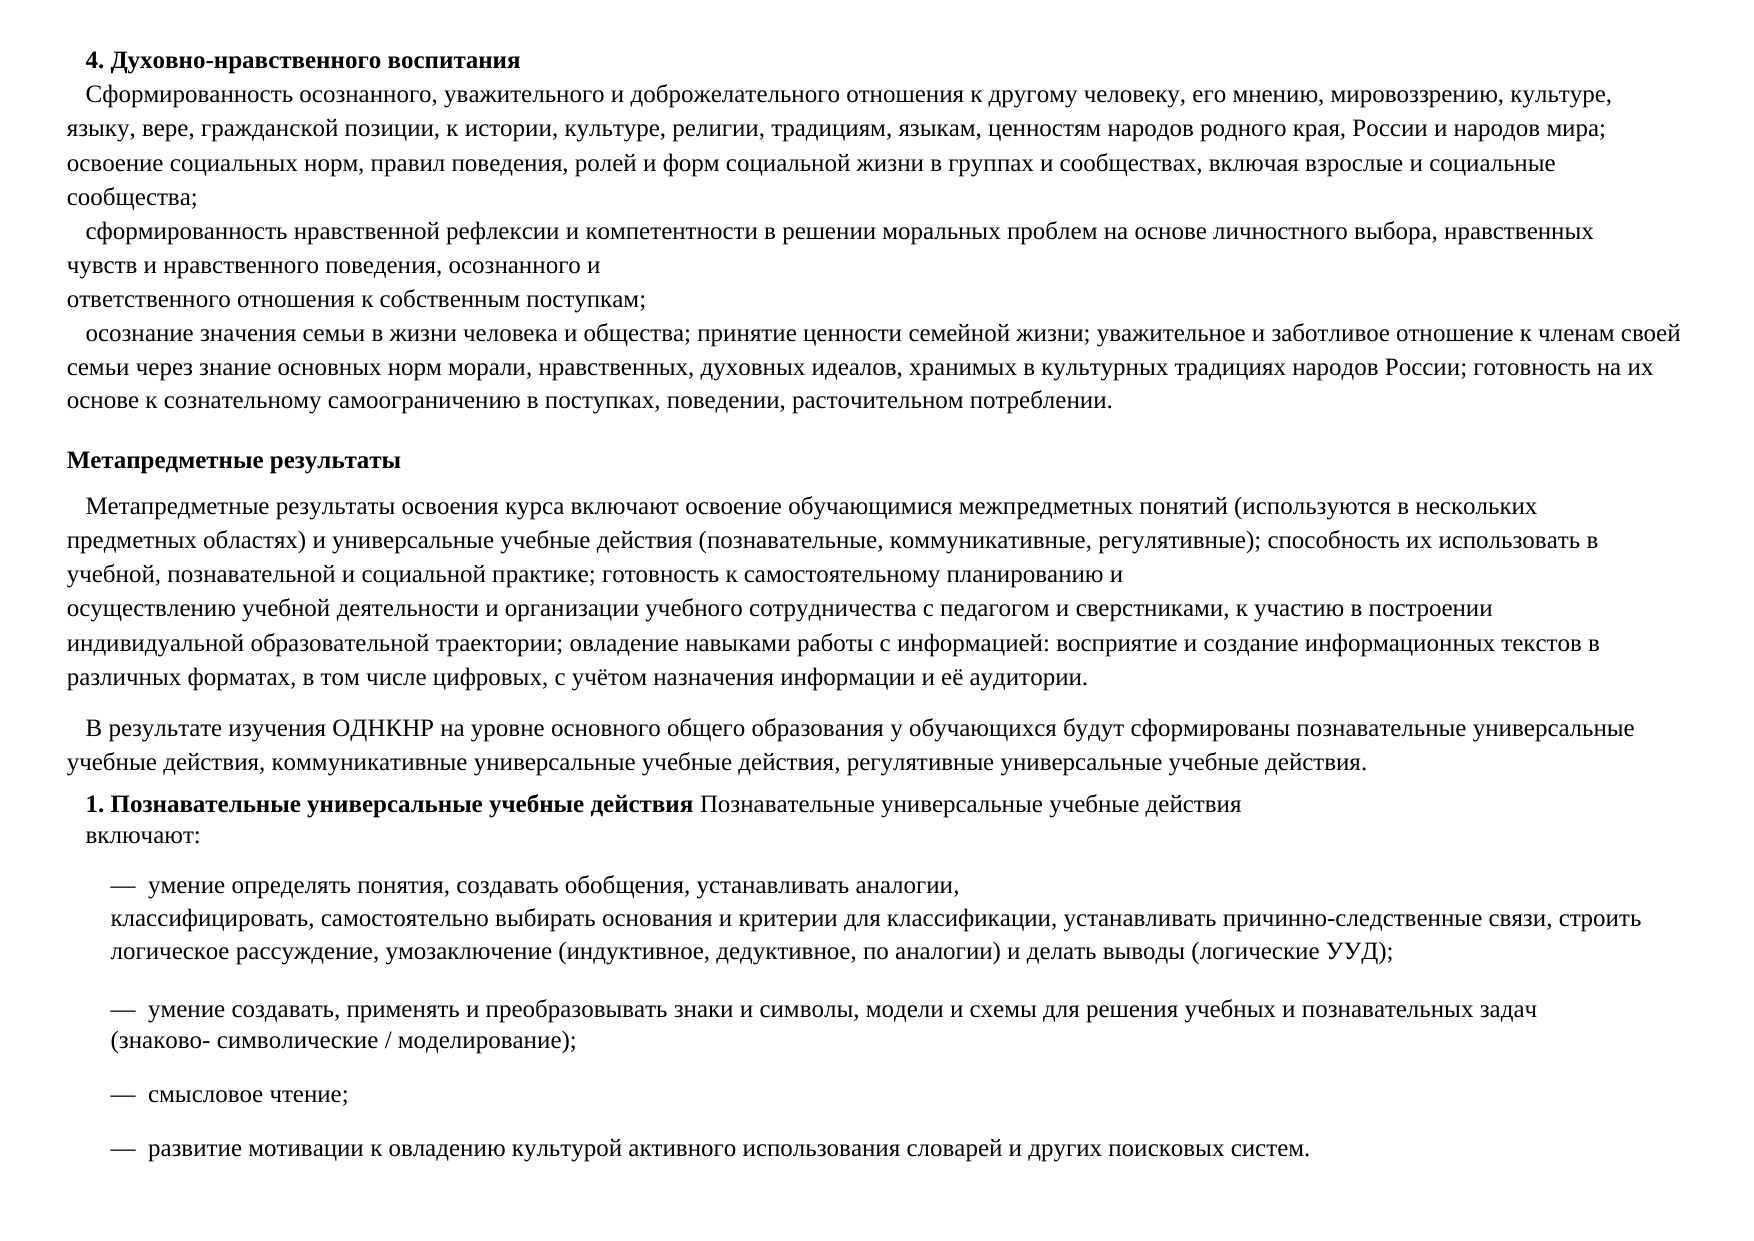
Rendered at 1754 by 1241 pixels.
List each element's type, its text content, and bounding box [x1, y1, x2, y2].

text — развитие мотивации к овладению культурой активного использования словарей и других поисковых систем. [110, 1133, 1639, 1162]
text В результате изучения ОДНКНР на уровне основного общего образования у обучающихся будут сформированы познавательные универсальные учебные действия, коммуникативные универсальные учебные действия, регулятивные универсальные учебные действия. [67, 713, 1669, 776]
text ответственного отношения к собственным поступкам; осознание значения семьи в жизни человека и общества; принятие ценности семейной жизни; уважительное и заботливое отношение к членам своей семьи через знание основных норм морали, нравственных, духовных идеалов, хранимых в культурных традициях народов России; готовность на их основе к сознательному самоограничению в поступках, поведении, расточительном потреблении. [67, 284, 1684, 414]
text Метапредметные результаты [67, 446, 1684, 474]
text — умение определять понятия, создавать обобщения, устанавливать аналогии, классифицировать, самостоятельно выбирать основания и критерии для классификации, устанавливать причинно-следственные связи, строить логическое рассуждение, умозаключение (индуктивное, дедуктивное, по аналогии) и делать выводы (логические УУД); [110, 870, 1669, 965]
text 4. Духовно-нравственного воспитания Сформированность осознанного, уважительного и доброжелательного отношения к другому человеку, его мнению, мировоззрению, культуре, языку, вере, гражданской позиции, к истории, культуре, религии, традициям, языкам, ценностям народов родного края, России и народов мира; освоение социальных норм, правил поведения, ролей и форм социальной жизни в группах и сообществах, включая взрослые и социальные сообщества; сформированность нравственной рефлексии и компетентности в решении моральных проблем на основе личностного выбора, нравственных чувств и нравственного поведения, осознанного и [67, 45, 1654, 279]
text Метапредметные результаты освоения курса включают освоение обучающимися межпредметных понятий (используются в нескольких предметных областях) и универсальные учебные действия (познавательные, коммуникативные, регулятивные); способность их использовать в учебной, познавательной и социальной практике; готовность к самостоятельному планированию и осуществлению учебной деятельности и организации учебного сотрудничества с педагогом и сверстниками, к участию в построении индивидуальной образовательной траектории; овладение навыками работы с информацией: восприятие и создание информационных текстов в различных форматах, в том числе цифровых, с учётом назначения информации и её аудитории. [67, 491, 1669, 691]
text — умение создавать, применять и преобразовывать знаки и символы, модели и схемы для решения учебных и познавательных задач (знаково- символические / моделирование); [110, 994, 1609, 1054]
text 1. Познавательные универсальные учебные действия Познавательные универсальные учебные действия включают: [85, 789, 1279, 849]
text — смысловое чтение; [110, 1081, 1684, 1108]
